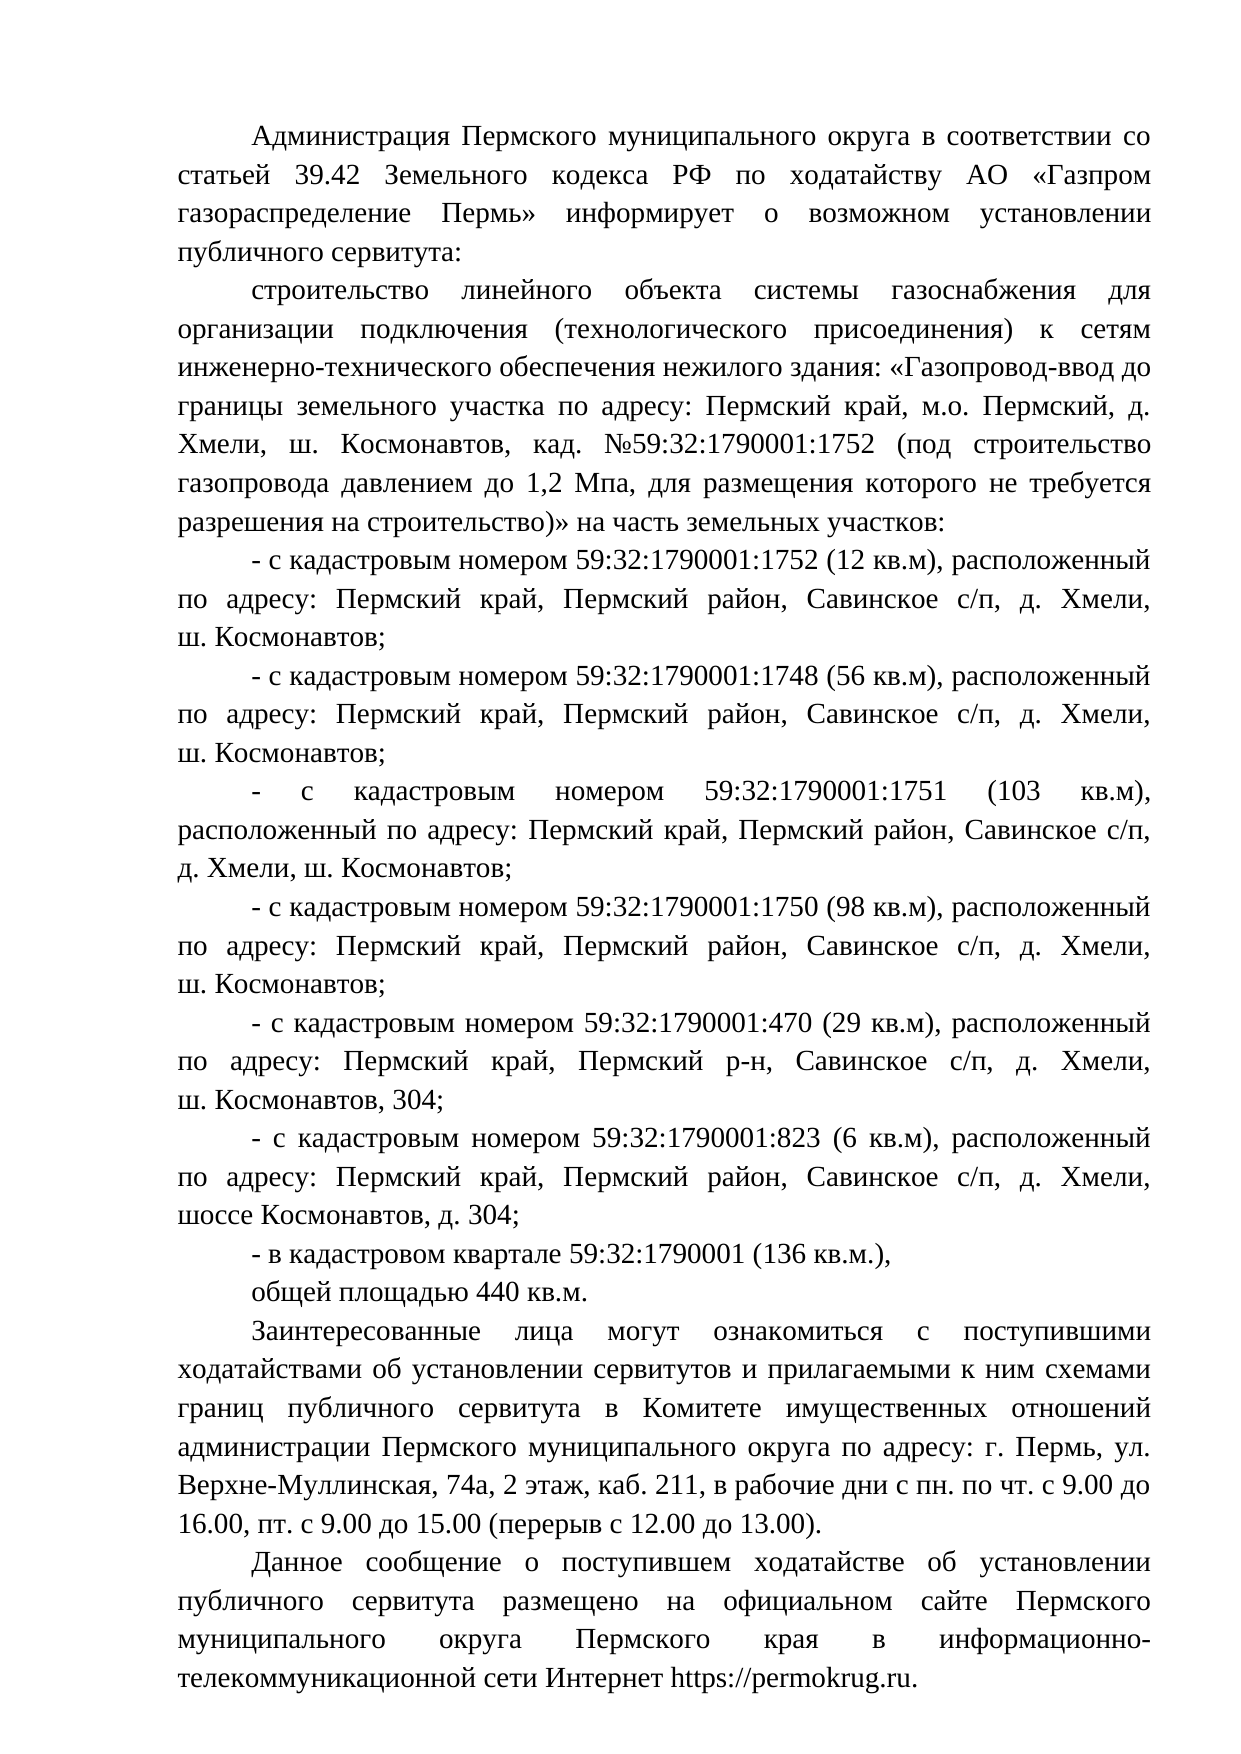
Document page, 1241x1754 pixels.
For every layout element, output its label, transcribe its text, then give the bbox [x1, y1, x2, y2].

text - в кадастровом квартале 59:32:1790001 (136 кв.м.), [177, 1236, 1152, 1269]
text Администрация Пермского муниципального округа в соответствии со статьей 39.42 Земельного кодекса РФ по ходатайству АО «Газпром газораспределение Пермь» информирует о возможном установлении публичного сервитута: [177, 118, 1152, 267]
text - с кадастровым номером 59:32:1790001:1751 (103 кв.м), расположенный по адресу: Пермский край, Пермский район, Савинское с/п, д. Хмели, ш. Космонавтов; [177, 773, 1152, 884]
text Заинтересованные лица могут ознакомиться с поступившими ходатайствами об установлении сервитутов и прилагаемыми к ним схемами границ публичного сервитута в Комитете имущественных отношений администрации Пермского муниципального округа по адресу: г. Пермь, ул. Верхне-Муллинская, 74а, 2 этаж, каб. 211, в рабочие дни с пн. по чт. с 9.00 до 16.00, пт. с 9.00 до 15.00 (перерыв с 12.00 до 13.00). [177, 1313, 1152, 1539]
text строительство линейного объекта системы газоснабжения для организации подключения (технологического присоединения) к сетям инженерно-технического обеспечения нежилого здания: «Газопровод-ввод до границы земельного участка по адресу: Пермский край, м.о. Пермский, д. Хмели, ш. Космонавтов, кад. №59:32:1790001:1752 (под строительство газопровода давлением до 1,2 Мпа, для размещения которого не требуется разрешения на строительство)» на часть земельных участков: [177, 272, 1152, 537]
text - с кадастровым номером 59:32:1790001:1748 (56 кв.м), расположенный по адресу: Пермский край, Пермский район, Савинское с/п, д. Хмели, ш. Космонавтов; [177, 658, 1152, 768]
text - с кадастровым номером 59:32:1790001:1750 (98 кв.м), расположенный по адресу: Пермский край, Пермский район, Савинское с/п, д. Хмели, ш. Космонавтов; [177, 889, 1152, 1000]
text общей площадью 440 кв.м. [177, 1274, 1152, 1308]
text - с кадастровым номером 59:32:1790001:1752 (12 кв.м), расположенный по адресу: Пермский край, Пермский район, Савинское с/п, д. Хмели, ш. Космонавтов; [177, 542, 1152, 653]
text Данное сообщение о поступившем ходатайстве об установлении публичного сервитута размещено на официальном сайте Пермского муниципального округа Пермского края в информационно-телекоммуникационной сети Интернет https://permokrug.ru. [177, 1544, 1152, 1693]
text - с кадастровым номером 59:32:1790001:470 (29 кв.м), расположенный по адресу: Пермский край, Пермский р-н, Савинское с/п, д. Хмели, ш. Космонавтов, 304; [177, 1005, 1152, 1115]
text - с кадастровым номером 59:32:1790001:823 (6 кв.м), расположенный по адресу: Пермский край, Пермский район, Савинское с/п, д. Хмели, шоссе Космонавтов, д. 304; [177, 1120, 1152, 1231]
